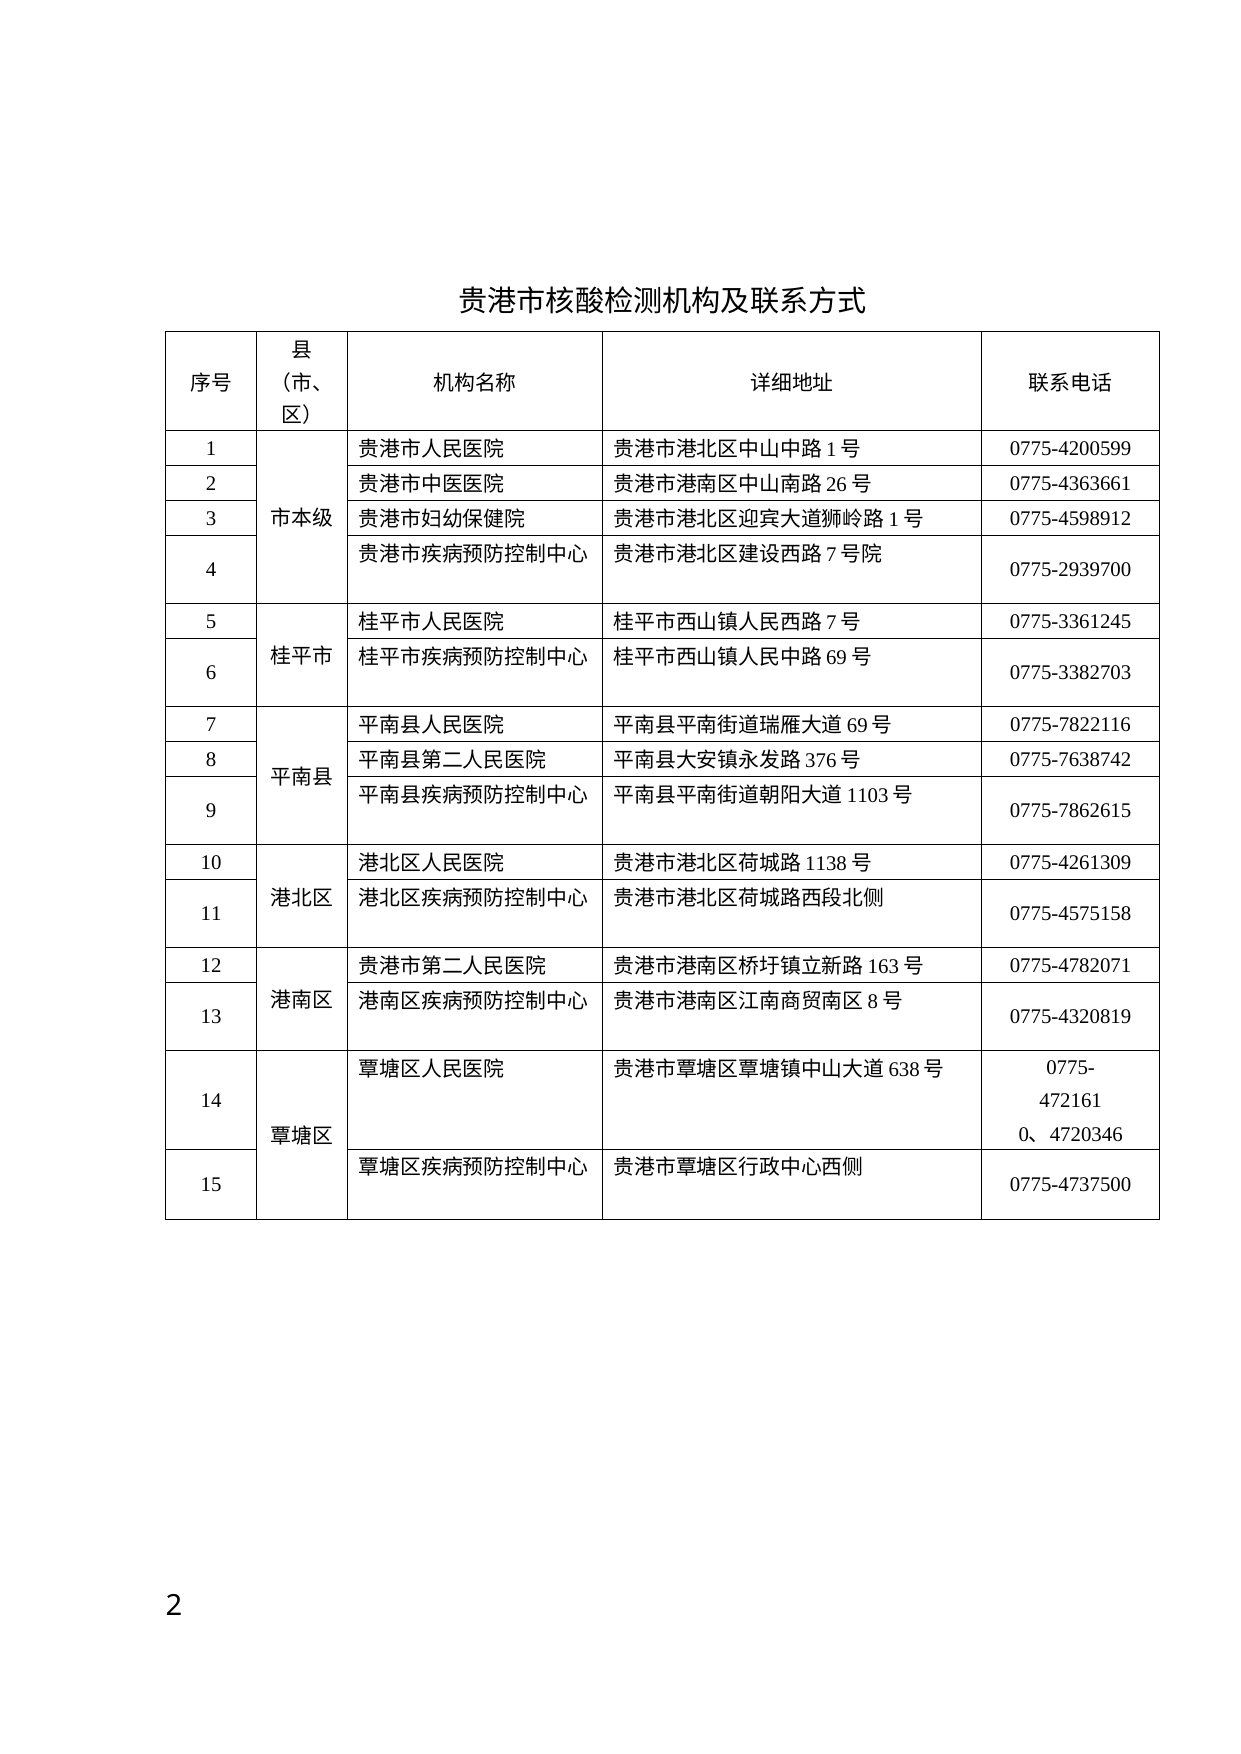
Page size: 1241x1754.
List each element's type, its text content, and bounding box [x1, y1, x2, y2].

table_cell 0775-7862615 [982, 777, 1159, 844]
table_cell 县（市、区） [257, 332, 347, 430]
table_cell 贵港市人民医院 [348, 431, 602, 465]
table_cell 联系电话 [982, 332, 1159, 430]
table_cell 港北区疾病预防控制中心 [348, 880, 602, 947]
table_cell 0775-4782071 [982, 948, 1159, 982]
table_cell 0775-4320819 [982, 983, 1159, 1050]
table_cell 0775-7822116 [982, 707, 1159, 741]
table_cell 8 [166, 742, 256, 776]
table_cell 贵港市疾病预防控制中心 [348, 536, 602, 603]
table_cell 0775-4200599 [982, 431, 1159, 465]
table_cell 11 [166, 880, 256, 947]
table_cell 0775-4598912 [982, 501, 1159, 535]
table_cell 10 [166, 845, 256, 879]
table_cell 贵港市中医医院 [348, 466, 602, 500]
table_cell 贵港市港北区中山中路1号 [603, 431, 981, 465]
table_cell 桂平市西山镇人民中路69号 [603, 639, 981, 706]
table_cell 贵港市港南区江南商贸南区8号 [603, 983, 981, 1050]
table_cell 桂平市人民医院 [348, 604, 602, 638]
table_cell 贵港市覃塘区行政中心西侧 [603, 1150, 981, 1218]
table_cell 7 [166, 707, 256, 741]
table_cell 贵港市覃塘区覃塘镇中山大道638号 [603, 1051, 981, 1148]
table_cell 桂平市疾病预防控制中心 [348, 639, 602, 706]
table_cell 港南区疾病预防控制中心 [348, 983, 602, 1050]
table_cell 平南县人民医院 [348, 707, 602, 741]
table_cell 覃塘区疾病预防控制中心 [348, 1150, 602, 1218]
table_cell 贵港市港南区桥圩镇立新路163号 [603, 948, 981, 982]
table_cell 15 [166, 1150, 256, 1218]
table_cell 0775-3382703 [982, 639, 1159, 706]
table_cell 3 [166, 501, 256, 535]
table_cell 平南县第二人民医院 [348, 742, 602, 776]
table_cell 0775-4363661 [982, 466, 1159, 500]
table_cell 贵港市港北区建设西路7号院 [603, 536, 981, 603]
table_cell 平南县 [257, 707, 347, 844]
table_cell 贵港市港北区荷城路西段北侧 [603, 880, 981, 947]
table_cell 覃塘区人民医院 [348, 1051, 602, 1148]
table_cell 0775-2939700 [982, 536, 1159, 603]
table_cell 0775-4737500 [982, 1150, 1159, 1218]
table_cell 港南区 [257, 948, 347, 1050]
table_cell 桂平市 [257, 604, 347, 706]
table_cell 港北区人民医院 [348, 845, 602, 879]
table_cell 0775-7638742 [982, 742, 1159, 776]
table_cell 序号 [166, 332, 256, 430]
table_header 贵港市核酸检测机构及联系方式 [165, 265, 1159, 331]
table_cell 平南县大安镇永发路376号 [603, 742, 981, 776]
table_cell 0775-4261309 [982, 845, 1159, 879]
table_cell 平南县疾病预防控制中心 [348, 777, 602, 844]
table_cell 1 [166, 431, 256, 465]
table_cell 桂平市西山镇人民西路7号 [603, 604, 981, 638]
table_cell 14 [166, 1051, 256, 1148]
table_cell 0775-4721610、4720346 [982, 1051, 1159, 1148]
table_cell 2 [166, 466, 256, 500]
table_cell 详细地址 [603, 332, 981, 430]
table_cell 6 [166, 639, 256, 706]
table_cell 0775-4575158 [982, 880, 1159, 947]
table_cell 贵港市妇幼保健院 [348, 501, 602, 535]
table_cell 贵港市港北区荷城路1138号 [603, 845, 981, 879]
table_cell 贵港市第二人民医院 [348, 948, 602, 982]
table_cell 覃塘区 [257, 1051, 347, 1218]
table_cell 12 [166, 948, 256, 982]
table_cell 贵港市港北区迎宾大道狮岭路1号 [603, 501, 981, 535]
table_cell 贵港市港南区中山南路26号 [603, 466, 981, 500]
table_cell 5 [166, 604, 256, 638]
table_cell 9 [166, 777, 256, 844]
table_cell 港北区 [257, 845, 347, 947]
table_cell 机构名称 [348, 332, 602, 430]
table_cell 市本级 [257, 431, 347, 603]
table_cell 13 [166, 983, 256, 1050]
table_cell 0775-3361245 [982, 604, 1159, 638]
table_cell 平南县平南街道瑞雁大道69号 [603, 707, 981, 741]
table_cell 平南县平南街道朝阳大道1103号 [603, 777, 981, 844]
table_cell 4 [166, 536, 256, 603]
